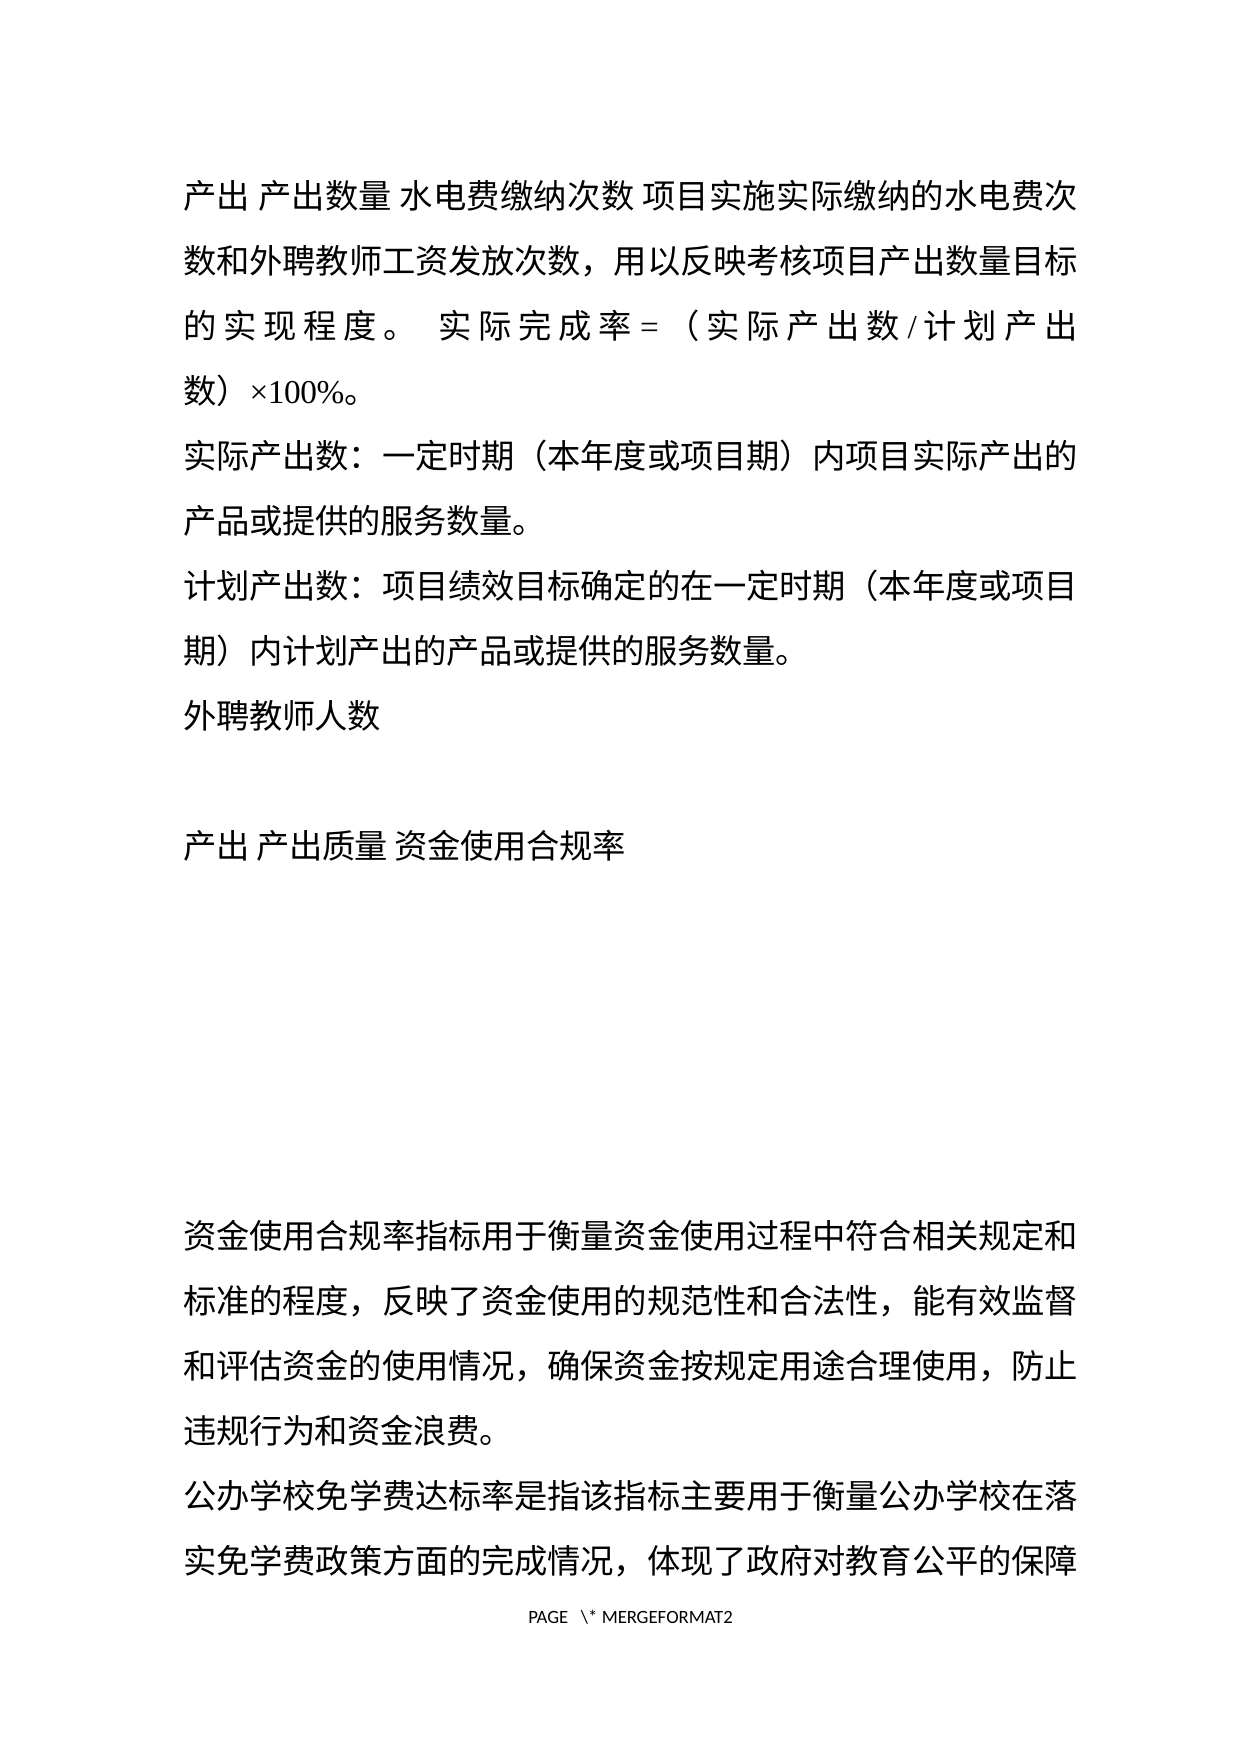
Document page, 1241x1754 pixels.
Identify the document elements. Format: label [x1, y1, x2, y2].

text [183, 162, 1078, 1592]
